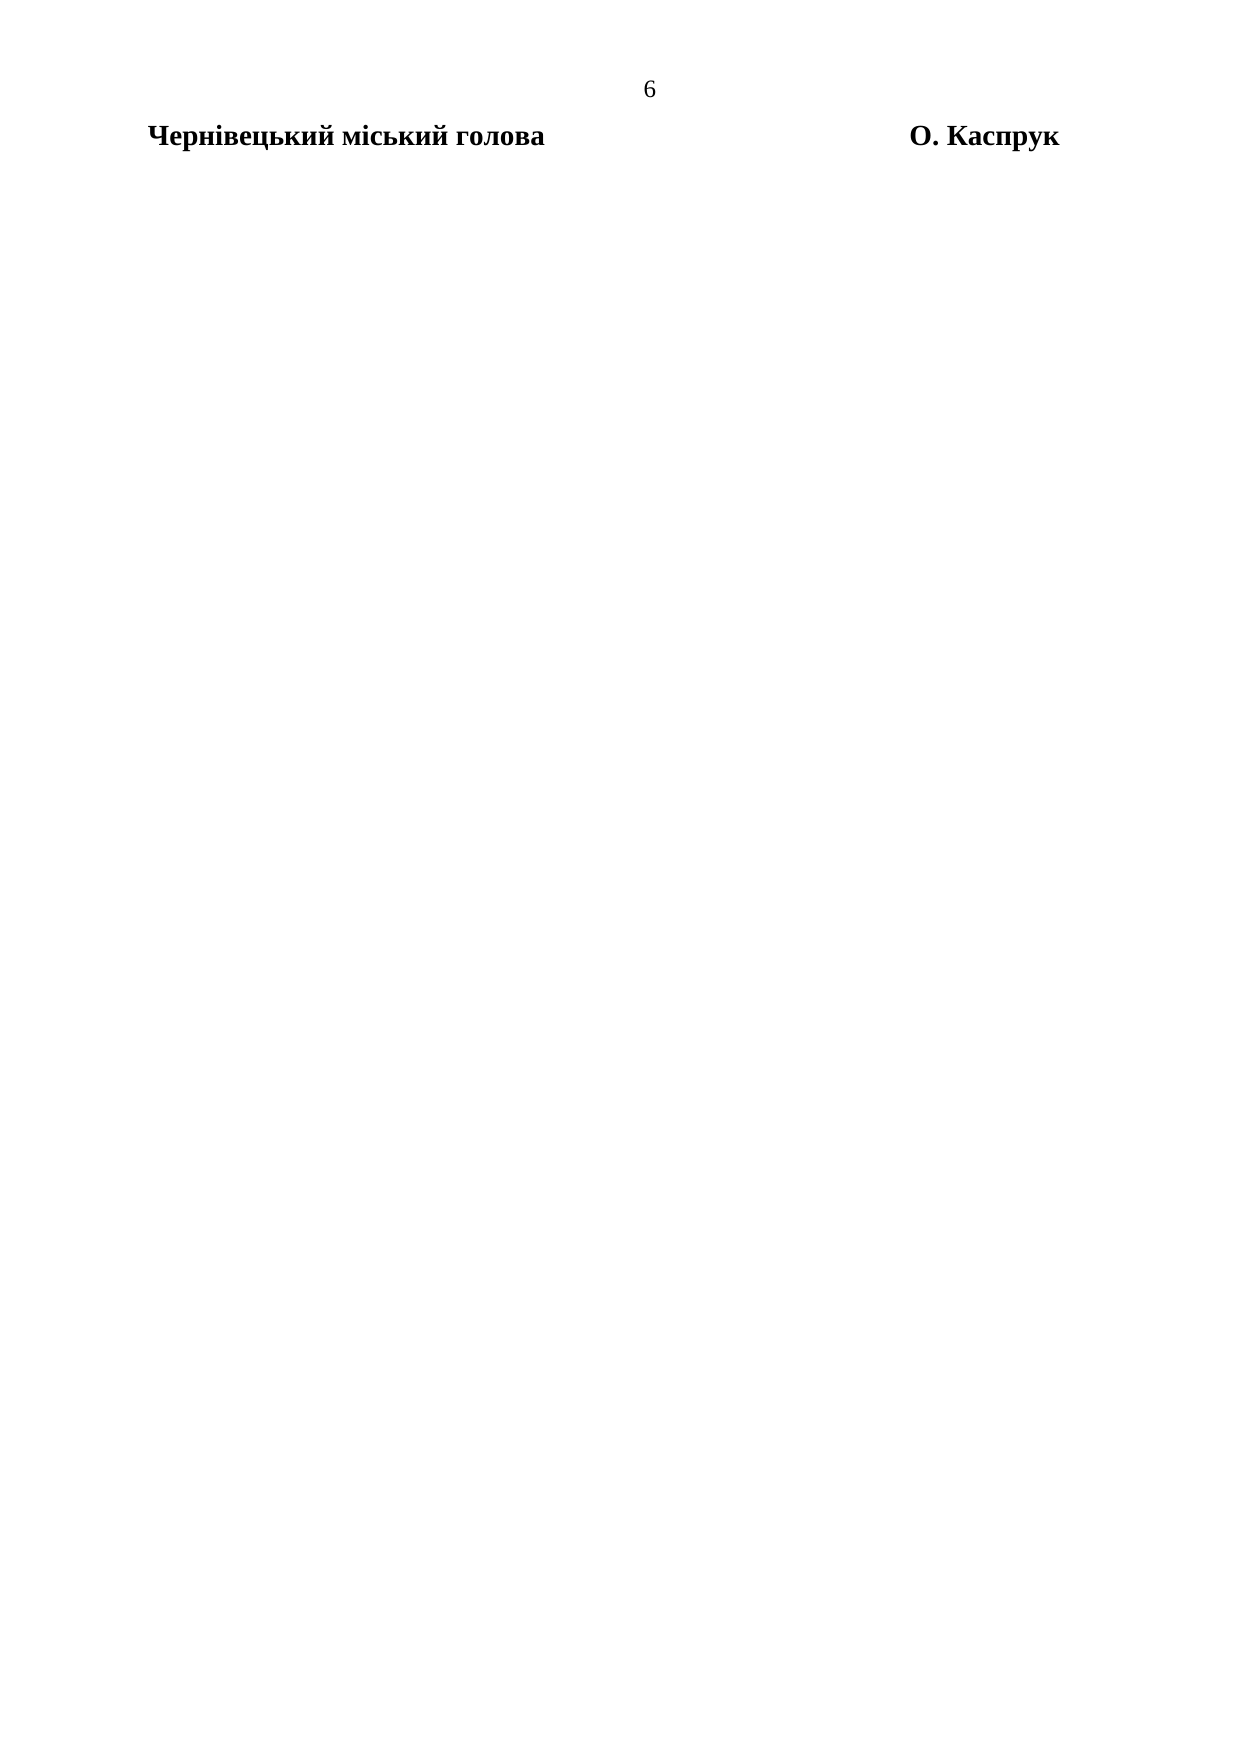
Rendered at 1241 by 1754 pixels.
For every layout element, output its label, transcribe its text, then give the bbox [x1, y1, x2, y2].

text Чернівецький міський голова О. Каспрук [148, 118, 1152, 152]
